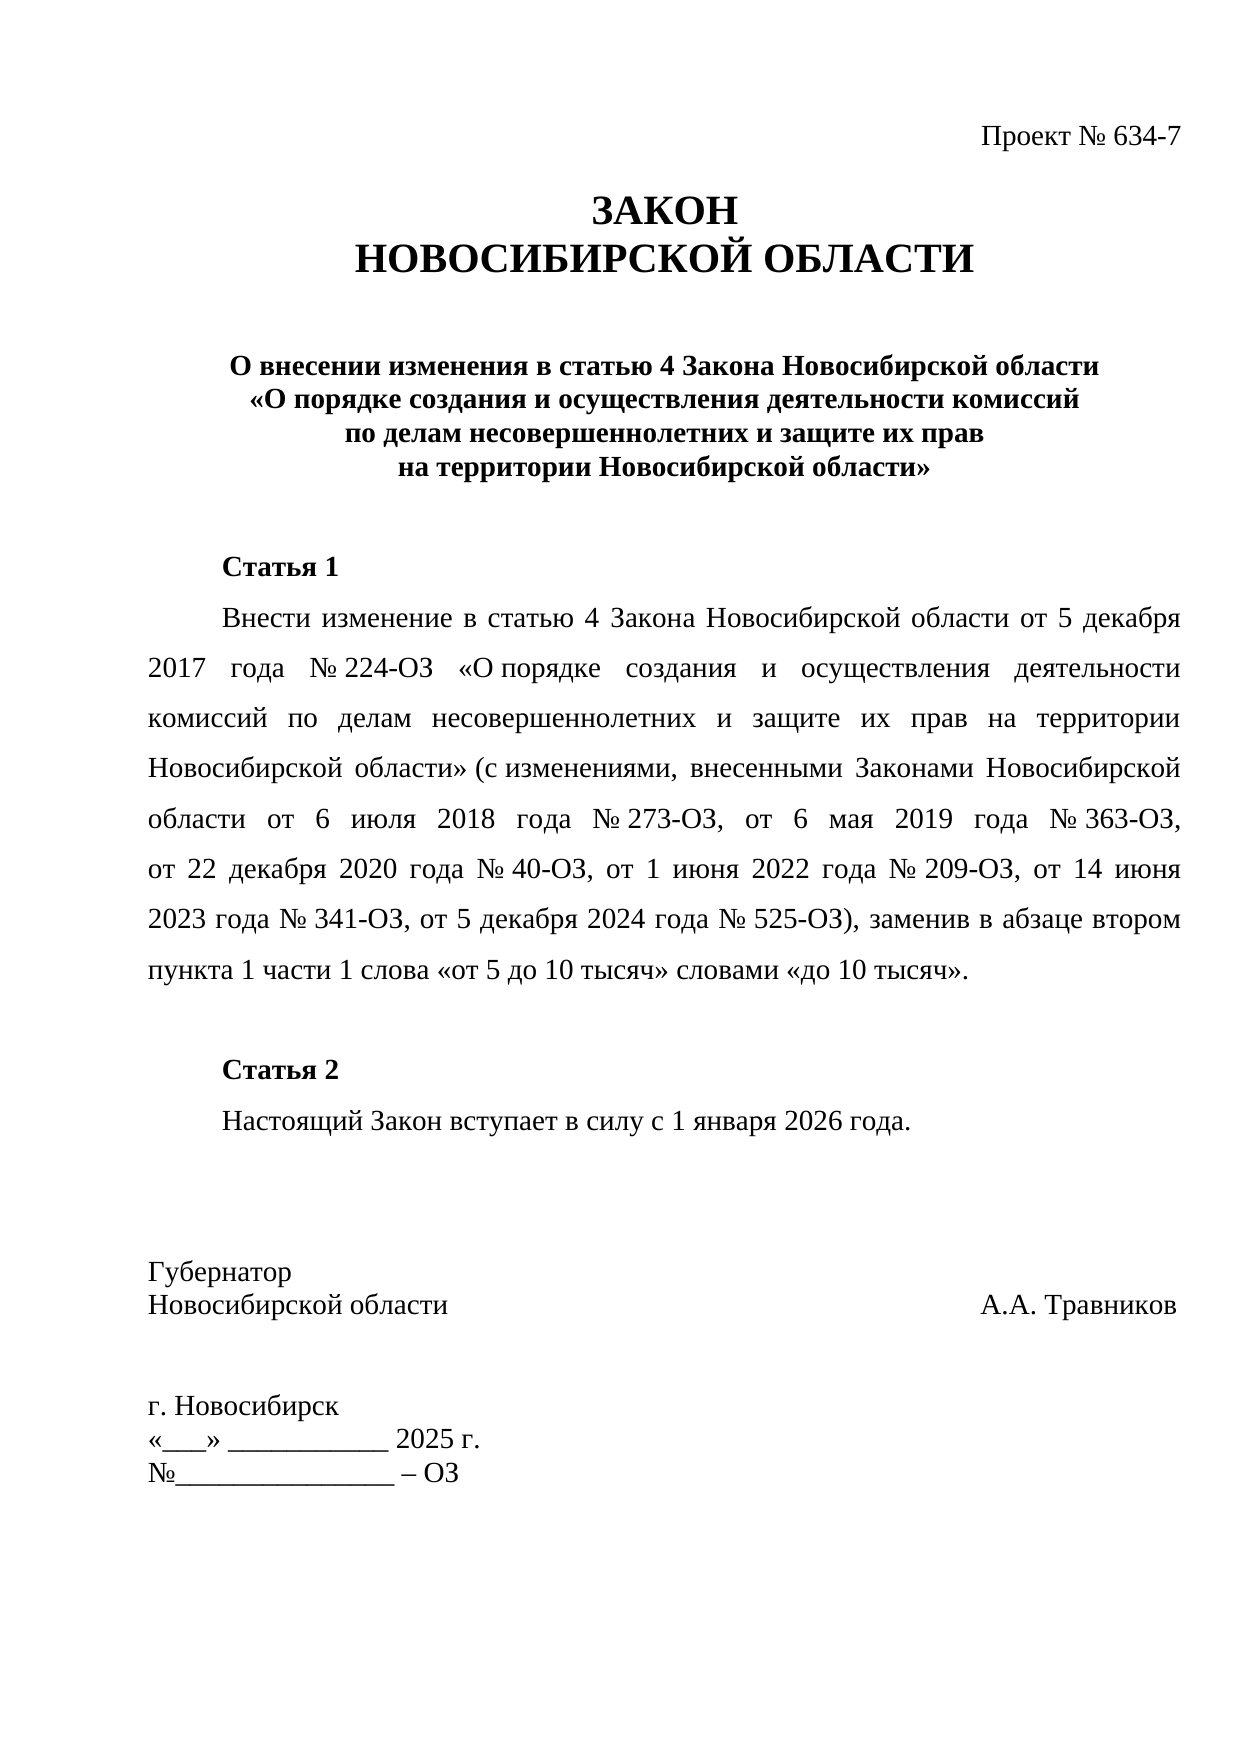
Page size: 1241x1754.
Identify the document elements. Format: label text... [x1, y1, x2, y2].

text ЗАКОН [148, 185, 1181, 233]
text «О порядке создания и осуществления деятельности комиссий [148, 382, 1181, 415]
text «___» ___________ 2025 г. [148, 1421, 1181, 1455]
text №_______________ – ОЗ [148, 1455, 1181, 1488]
text Настоящий Закон вступает в силу с 1 января 2026 года. [148, 1103, 1181, 1136]
text по делам несовершеннолетних и защите их прав [148, 415, 1181, 449]
text Новосибирской области А.А. Травников [148, 1287, 1181, 1321]
text Внести изменение в статью 4 Закона Новосибирской области от 5 декабря 2017 года № 224-ОЗ «О порядке создания и осуществления деятельности комиссий по делам несовершеннолетних и защите их прав на территории Новосибирской области» (с изменениями, внесенными Законами Новосибирской области от 6 июля 2018 года № 273-ОЗ, от 6 мая 2019 года № 363-ОЗ, от 22 декабря 2020 года № 40-ОЗ, от 1 июня 2022 года № 209-ОЗ, от 14 июня 2023 года № 341-ОЗ, от 5 декабря 2024 года № 525-ОЗ), заменив в абзаце втором пункта 1 части 1 слова «от 5 до 10 тысяч» словами «до 10 тысяч». [148, 600, 1181, 700]
text НОВОСИБИРСКОЙ ОБЛАСТИ [148, 233, 1181, 281]
text на территории Новосибирской области» [148, 449, 1181, 482]
text Проект № 634-7 [148, 118, 1181, 152]
text г. Новосибирск [148, 1388, 1181, 1421]
text Статья 1 [148, 549, 1181, 583]
text Губернатор [148, 1254, 1181, 1287]
text О внесении изменения в статью 4 Закона Новосибирской области [148, 348, 1181, 382]
text Внести изменение в статью 4 Закона Новосибирской области от 5 декабря 2017 года № 224-ОЗ «О порядке создания и осуществления деятельности комиссий по делам несовершеннолетних и защите их прав на территории Новосибирской области» (с изменениями, внесенными Законами Новосибирской области от 6 июля 2018 года № 273-ОЗ, от 6 мая 2019 года № 363-ОЗ, от 22 декабря 2020 года № 40-ОЗ, от 1 июня 2022 года № 209-ОЗ, от 14 июня 2023 года № 341-ОЗ, от 5 декабря 2024 года № 525-ОЗ), заменив в абзаце втором пункта 1 части 1 слова «от 5 до 10 тысяч» словами «до 10 тысяч». [148, 935, 1181, 985]
text Статья 2 [148, 1052, 1181, 1086]
text Внести изменение в статью 4 Закона Новосибирской области от 5 декабря 2017 года № 224-ОЗ «О порядке создания и осуществления деятельности комиссий по делам несовершеннолетних и защите их прав на территории Новосибирской области» (с изменениями, внесенными Законами Новосибирской области от 6 июля 2018 года № 273-ОЗ, от 6 мая 2019 года № 363-ОЗ, от 22 декабря 2020 года № 40-ОЗ, от 1 июня 2022 года № 209-ОЗ, от 14 июня 2023 года № 341-ОЗ, от 5 декабря 2024 года № 525-ОЗ), заменив в абзаце втором пункта 1 части 1 слова «от 5 до 10 тысяч» словами «до 10 тысяч». [148, 734, 1181, 902]
